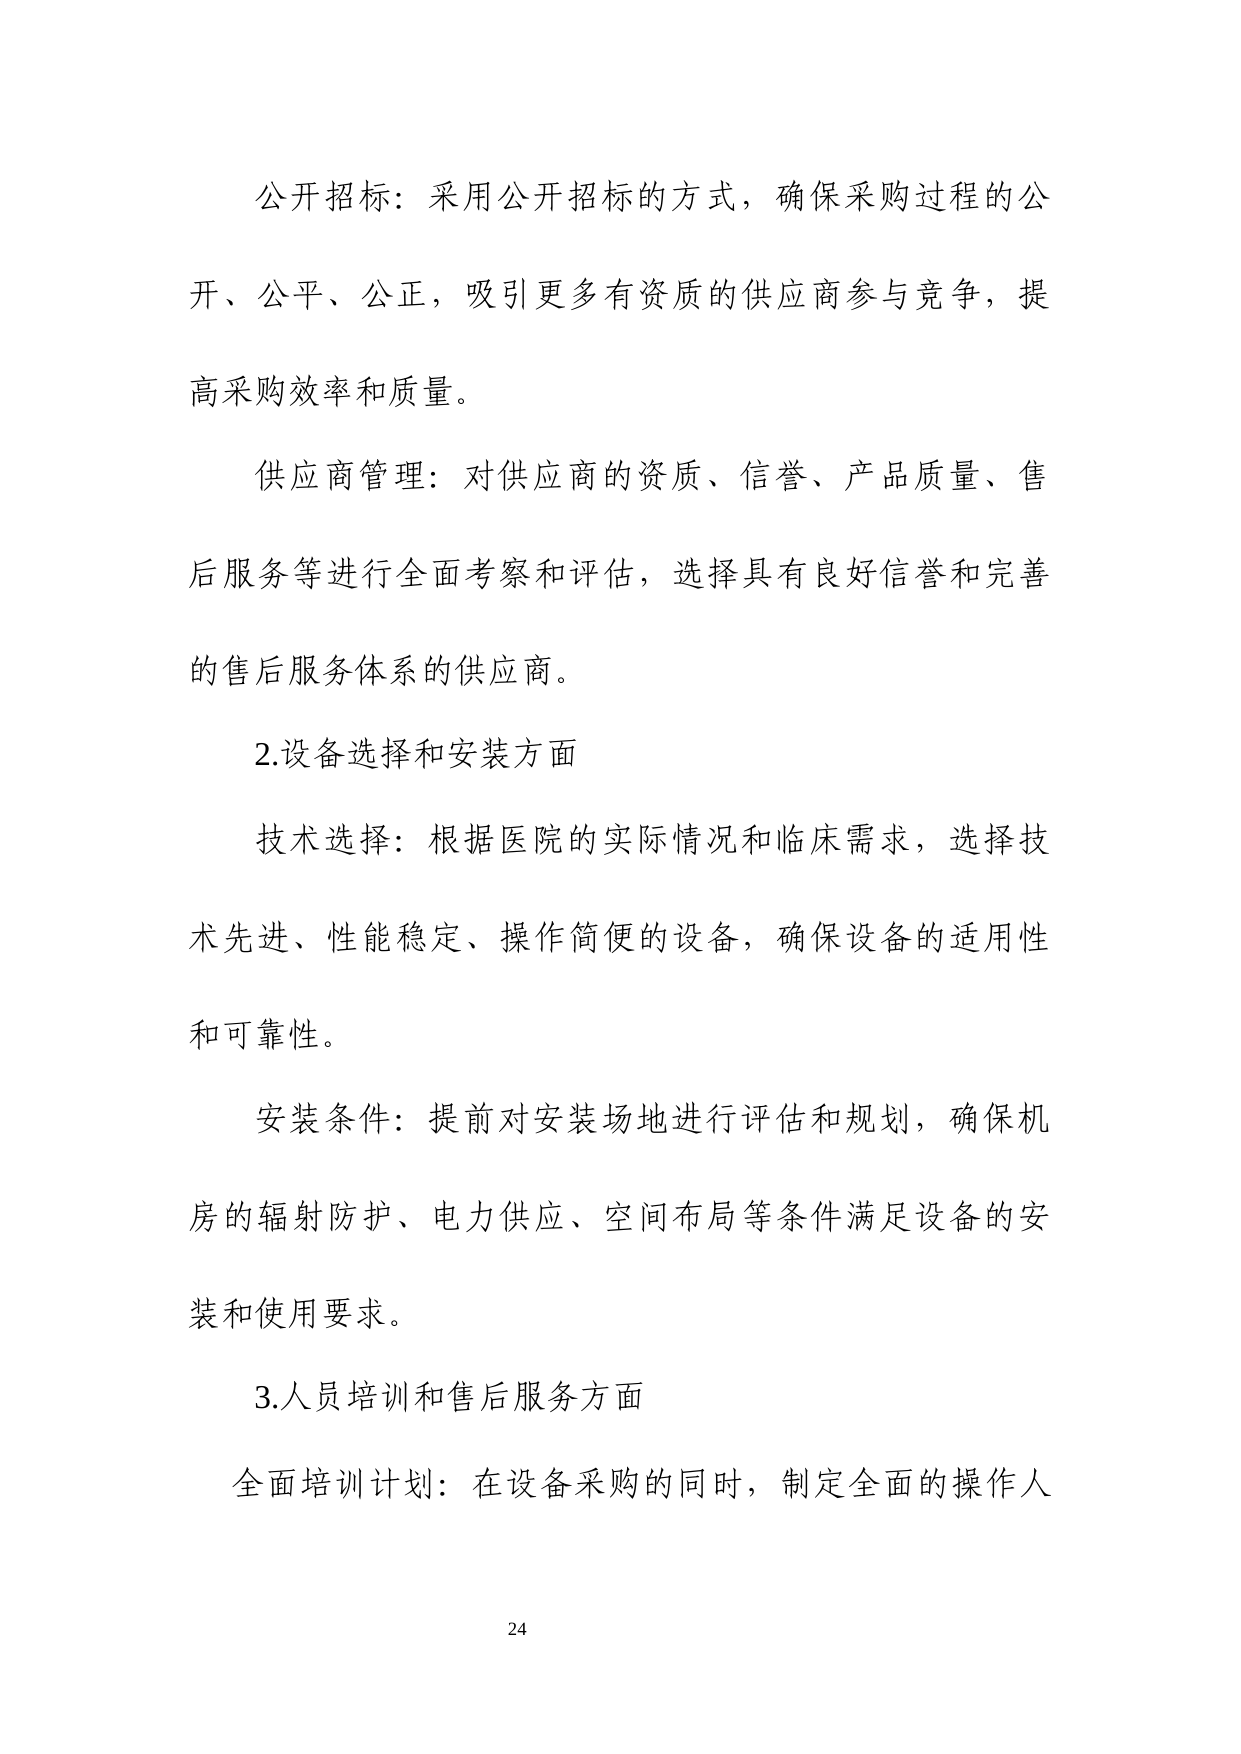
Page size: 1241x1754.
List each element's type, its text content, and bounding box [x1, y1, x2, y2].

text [187, 1448, 1053, 1513]
text 技术选择：根据医院的实际情况和临床需求，选择技术先进、性能稳定、操作简便的设备，确保设备的适用性和可靠性。 [187, 805, 1053, 1065]
text 2.设备选择和安装方面 [254, 720, 1053, 785]
text 公开招标：采用公开招标的方式，确保采购过程的公开、公平、公正，吸引更多有资质的供应商参与竞争，提高采购效率和质量。 [187, 162, 1053, 422]
text 3.人员培训和售后服务方面 [187, 1363, 1053, 1428]
text 供应商管理：对供应商的资质、信誉、产品质量、售后服务等进行全面考察和评估，选择具有良好信誉和完善的售后服务体系的供应商。 [187, 441, 1053, 701]
text 安装条件：提前对安装场地进行评估和规划，确保机房的辐射防护、电力供应、空间布局等条件满足设备的安装和使用要求。 [187, 1084, 1053, 1344]
